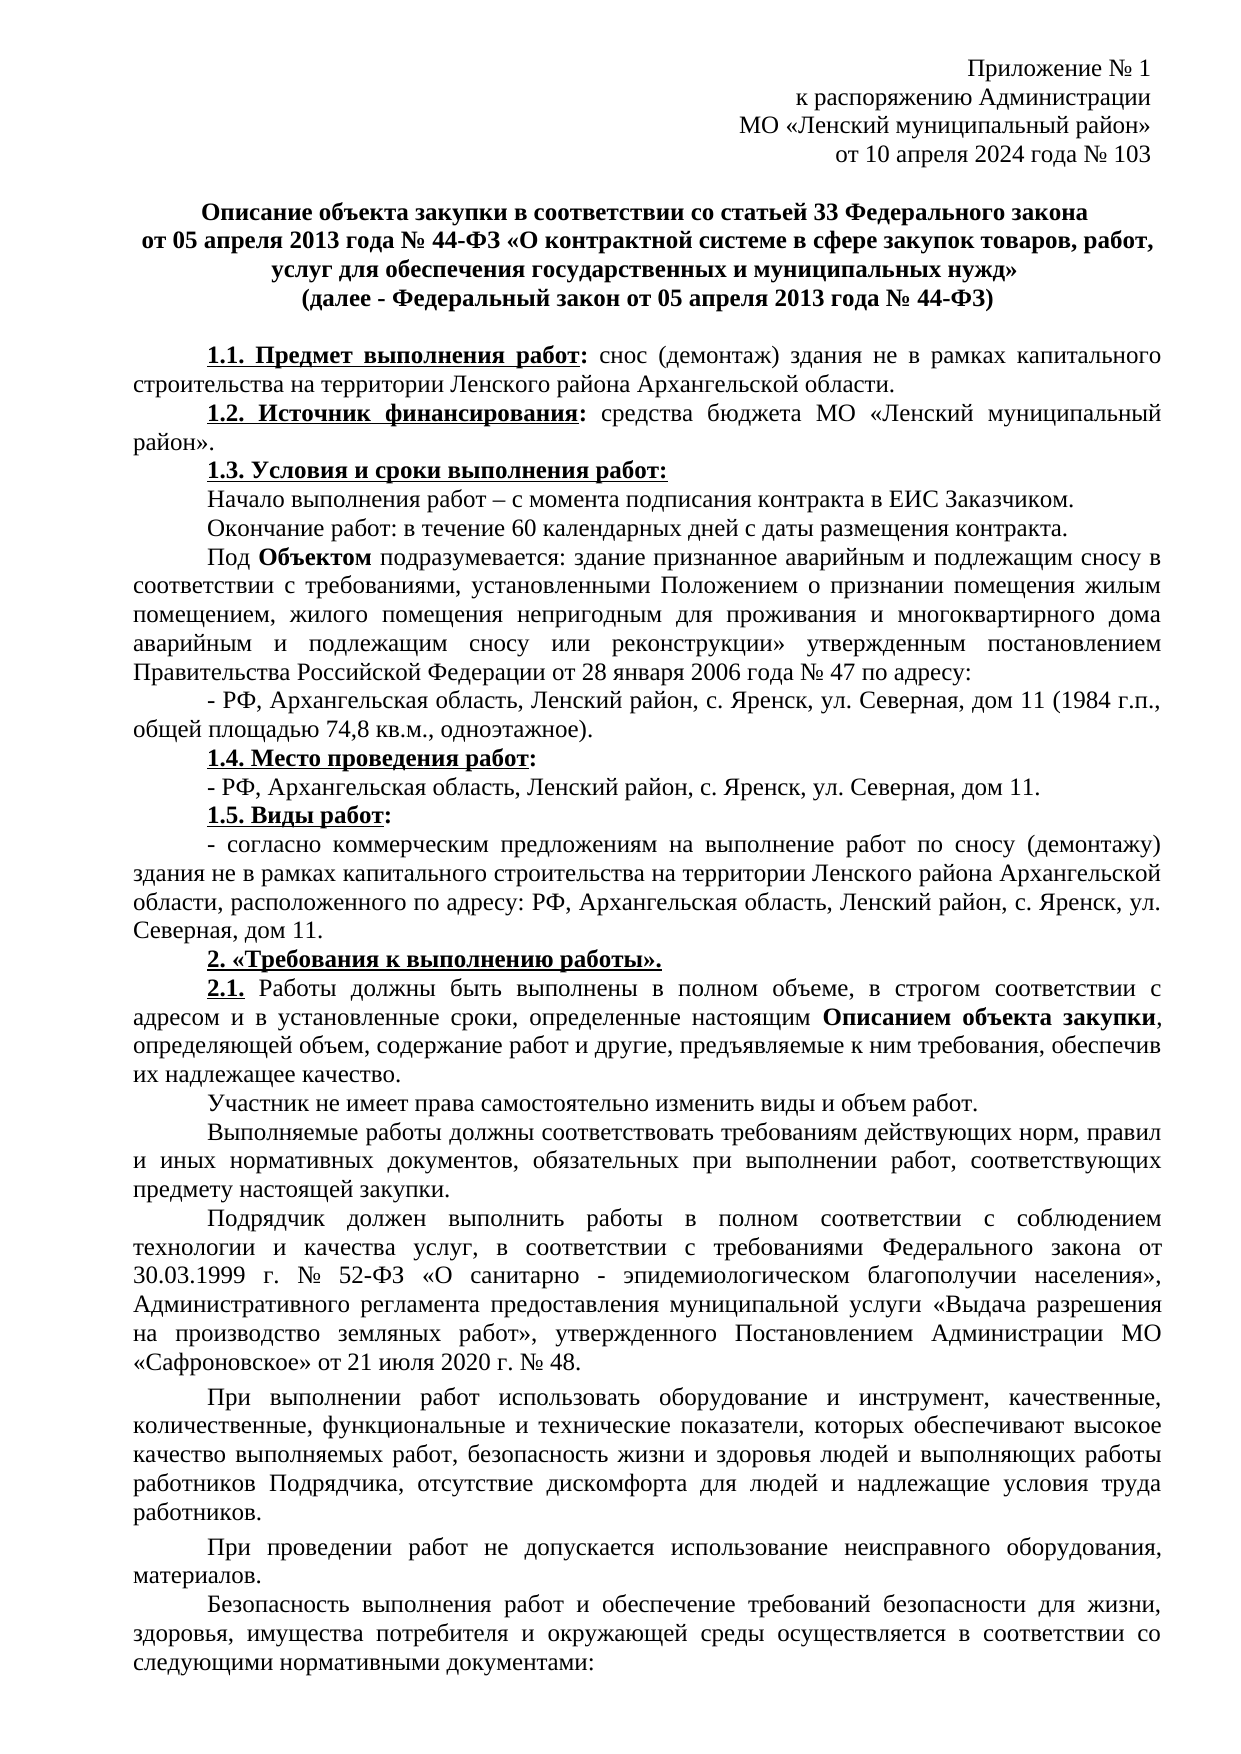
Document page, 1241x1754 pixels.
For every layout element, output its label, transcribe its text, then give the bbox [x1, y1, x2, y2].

text Окончание работ: в течение 60 календарных дней с даты размещения контракта. [133, 513, 1162, 542]
text Выполняемые работы должны соответствовать требованиям действующих норм, правил и иных нормативных документов, обязательных при выполнении работ, соответствующих предмету настоящей закупки. [133, 1117, 1162, 1203]
text 1.1. Предмет выполнения работ: снос (демонтаж) здания не в рамках капитального строительства на территории Ленского района Архангельской области. [133, 341, 1162, 398]
text 2. «Требования к выполнению работы». [133, 944, 1162, 973]
text 2.1. Работы должны быть выполнены в полном объеме, в строгом соответствии с адресом и в установленные сроки, определенные настоящим Описанием объекта закупки, определяющей объем, содержание работ и другие, предъявляемые к ним требования, обеспечив их надлежащее качество. [133, 973, 1162, 1088]
text При проведении работ не допускается использование неисправного оборудования, материалов. [133, 1532, 1162, 1589]
table_header Приложение № 1 к распоряжению Администрации МО «Ленский муниципальный район» от 10 апреля 2024 года № 103 [664, 53, 1162, 168]
text 1.2. Источник финансирования: средства бюджета МО «Ленский муниципальный район». [133, 398, 1162, 456]
text - согласно коммерческим предложениям на выполнение работ по сносу (демонтажу) здания не в рамках капитального строительства на территории Ленского района Архангельской области, расположенного по адресу: РФ, Архангельская область, Ленский район, с. Яренск, ул. Северная, дом 11. [133, 829, 1162, 944]
text Участник не имеет права самостоятельно изменить виды и объем работ. [133, 1088, 1162, 1117]
text 1.3. Условия и сроки выполнения работ: [133, 456, 1162, 484]
text 1.4. Место проведения работ: [133, 743, 1162, 772]
text Под Объектом подразумевается: здание признанное аварийным и подлежащим сносу в соответствии с требованиями, установленными Положением о признании помещения жилым помещением, жилого помещения непригодным для проживания и многоквартирного дома аварийным и подлежащим сносу или реконструкции» утвержденным постановлением Правительства Российской Федерации от 28 января 2006 года № 47 по адресу: [133, 542, 1162, 686]
text - РФ, Архангельская область, Ленский район, с. Яренск, ул. Северная, дом 11. [133, 772, 1162, 801]
text - РФ, Архангельская область, Ленский район, с. Яренск, ул. Северная, дом 11 (1984 г.п., общей площадью 74,8 кв.м., одноэтажное). [133, 686, 1162, 743]
text 1.5. Виды работ: [133, 801, 1162, 829]
text Начало выполнения работ – c момента подписания контракта в ЕИС Заказчиком. [133, 484, 1162, 513]
text Подрядчик должен выполнить работы в полном соответствии с соблюдением технологии и качества услуг, в соответствии с требованиями Федерального закона от 30.03.1999 г. № 52-ФЗ «О санитарно - эпидемиологическом благополучии населения», Административного регламента предоставления муниципальной услуги «Выдача разрешения на производство земляных работ», утвержденного Постановлением Администрации МО «Сафроновское» от 21 июля 2020 г. № 48. [133, 1203, 1162, 1376]
text При выполнении работ использовать оборудование и инструмент, качественные, количественные, функциональные и технические показатели, которых обеспечивают высокое качество выполняемых работ, безопасность жизни и здоровья людей и выполняющих работы работников Подрядчика, отсутствие дискомфорта для людей и надлежащие условия труда работников. [133, 1382, 1162, 1526]
text Безопасность выполнения работ и обеспечение требований безопасности для жизни, здоровья, имущества потребителя и окружающей среды осуществляется в соответствии со следующими нормативными документами: [133, 1589, 1162, 1676]
text Описание объекта закупки в соответствии со статьей 33 Федерального закона от 05 апреля 2013 года № 44-ФЗ «О контрактной системе в сфере закупок товаров, работ, услуг для обеспечения государственных и муниципальных нужд» (далее - Федеральный закон от 05 апреля 2013 года № 44-ФЗ) [133, 197, 1162, 312]
